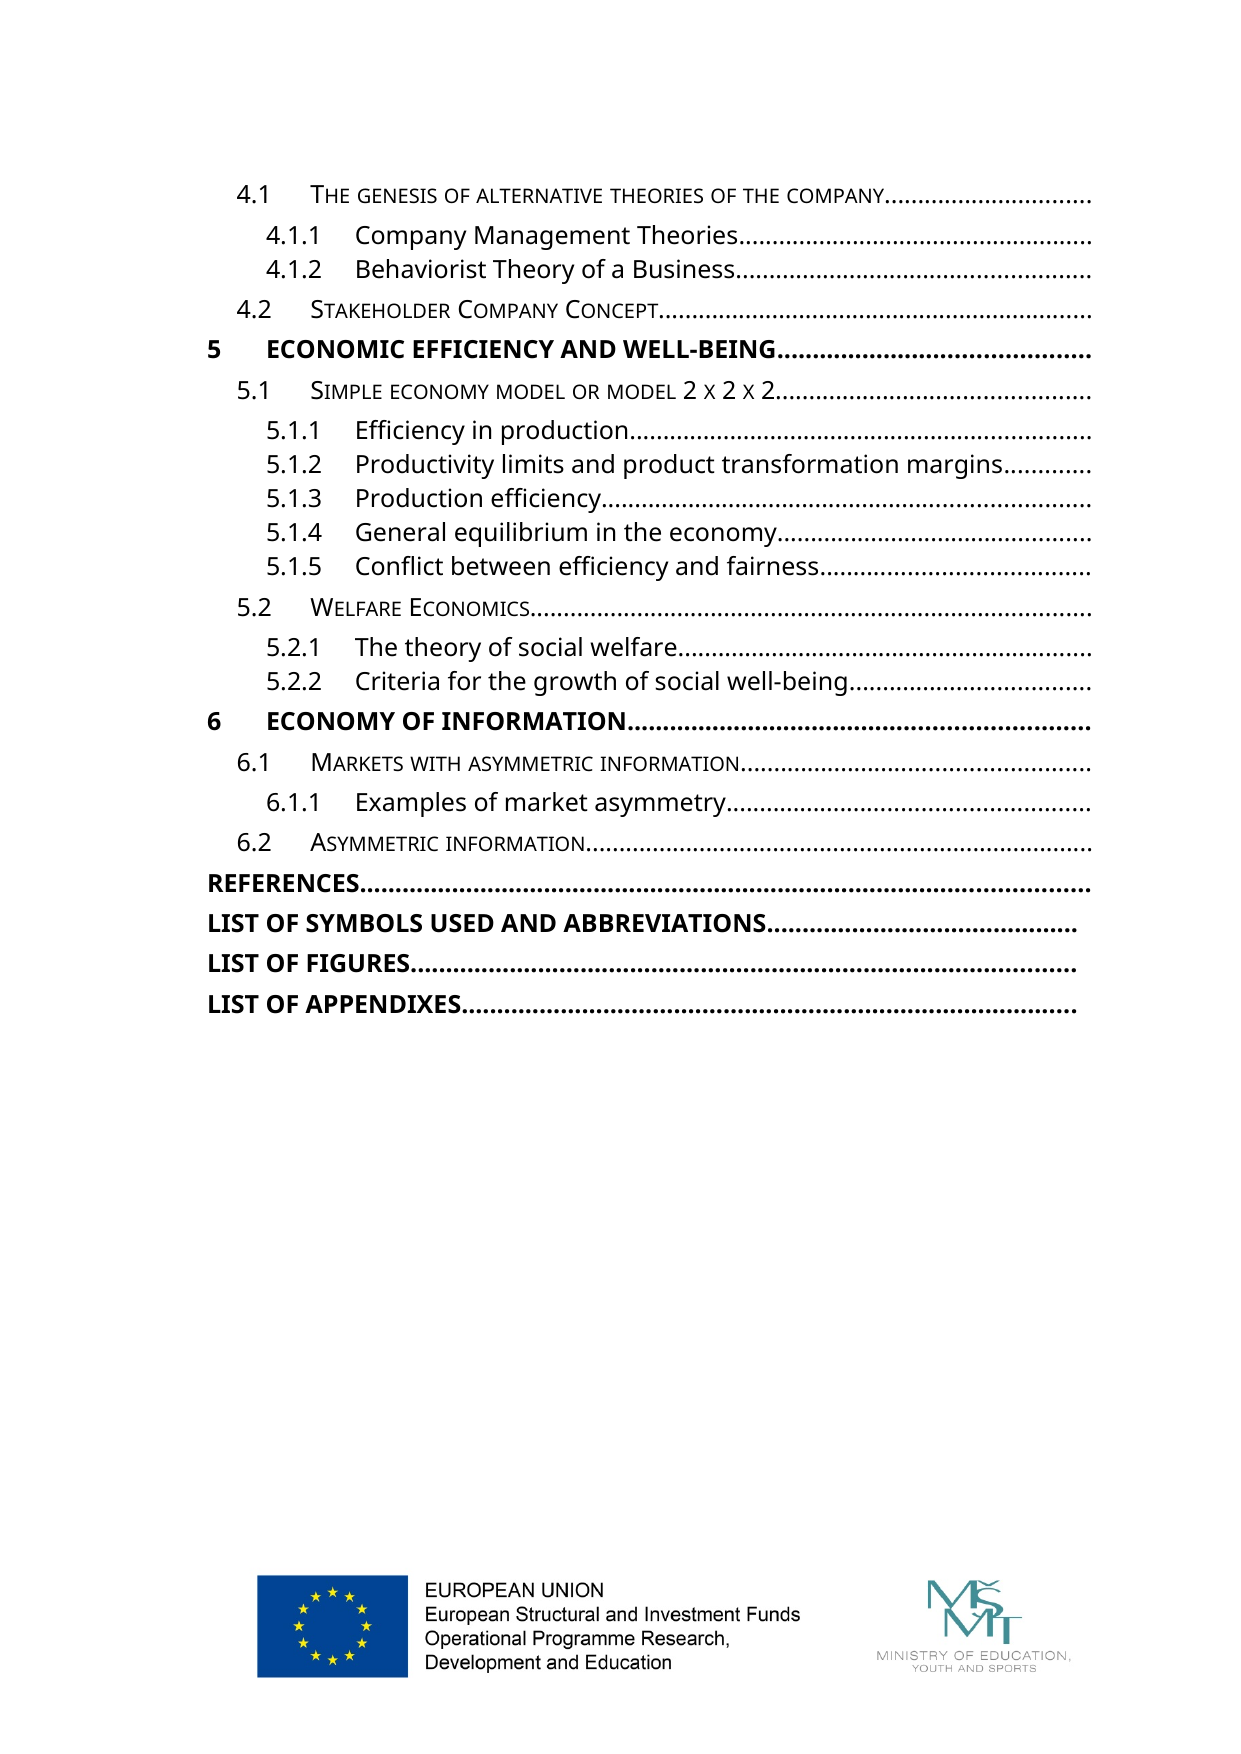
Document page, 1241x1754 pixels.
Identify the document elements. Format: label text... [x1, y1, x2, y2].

text 6 ECONOMY OF INFORMATION 87 [207, 704, 1063, 738]
text 5.1.4 General equilibrium in the economy 77 [266, 515, 1063, 549]
text 5.2 Welfare Economics 79 [236, 589, 1063, 623]
text 4.1 The genesis of alternative theories of the company 51 [236, 177, 1063, 211]
text 5.1.3 Production efficiency 75 [266, 481, 1063, 515]
text 6.1.1 Examples of market asymmetry 92 [266, 785, 1063, 819]
text REFERENCES 99 [207, 865, 1063, 899]
text 4.2 Stakeholder Company Concept 60 [236, 292, 1063, 326]
text 6.2 Asymmetric information 94 [236, 825, 1063, 859]
text list OF figures 108 [207, 946, 1063, 980]
text 5.1.1 Efficiency in production 74 [266, 413, 1063, 447]
text 5.2.1 The theory of social welfare 81 [266, 630, 1063, 664]
text 4.1.2 Behaviorist Theory of a Business 58 [266, 252, 1063, 286]
text 5.1.2 Productivity limits and product transformation margins 75 [266, 447, 1063, 481]
text 6.1 Markets with asymmetric information 87 [236, 744, 1063, 778]
text LIST OF SYMBOLS USED AND ABBREVIATIONS 107 [207, 906, 1063, 940]
text list of appendixes 109 [207, 986, 1063, 1020]
picture [206, 1524, 1121, 1728]
text 5 economic efficiency and WELL-BEING 68 [207, 332, 1063, 366]
text 5.1 Simple economy model or model 2 x 2 x 2 68 [236, 372, 1063, 407]
text 5.1.5 Conflict between efficiency and fairness 79 [266, 549, 1063, 583]
text 5.2.2 Criteria for the growth of social well-being 83 [266, 664, 1063, 698]
text 4.1.1 Company Management Theories 52 [266, 217, 1063, 252]
